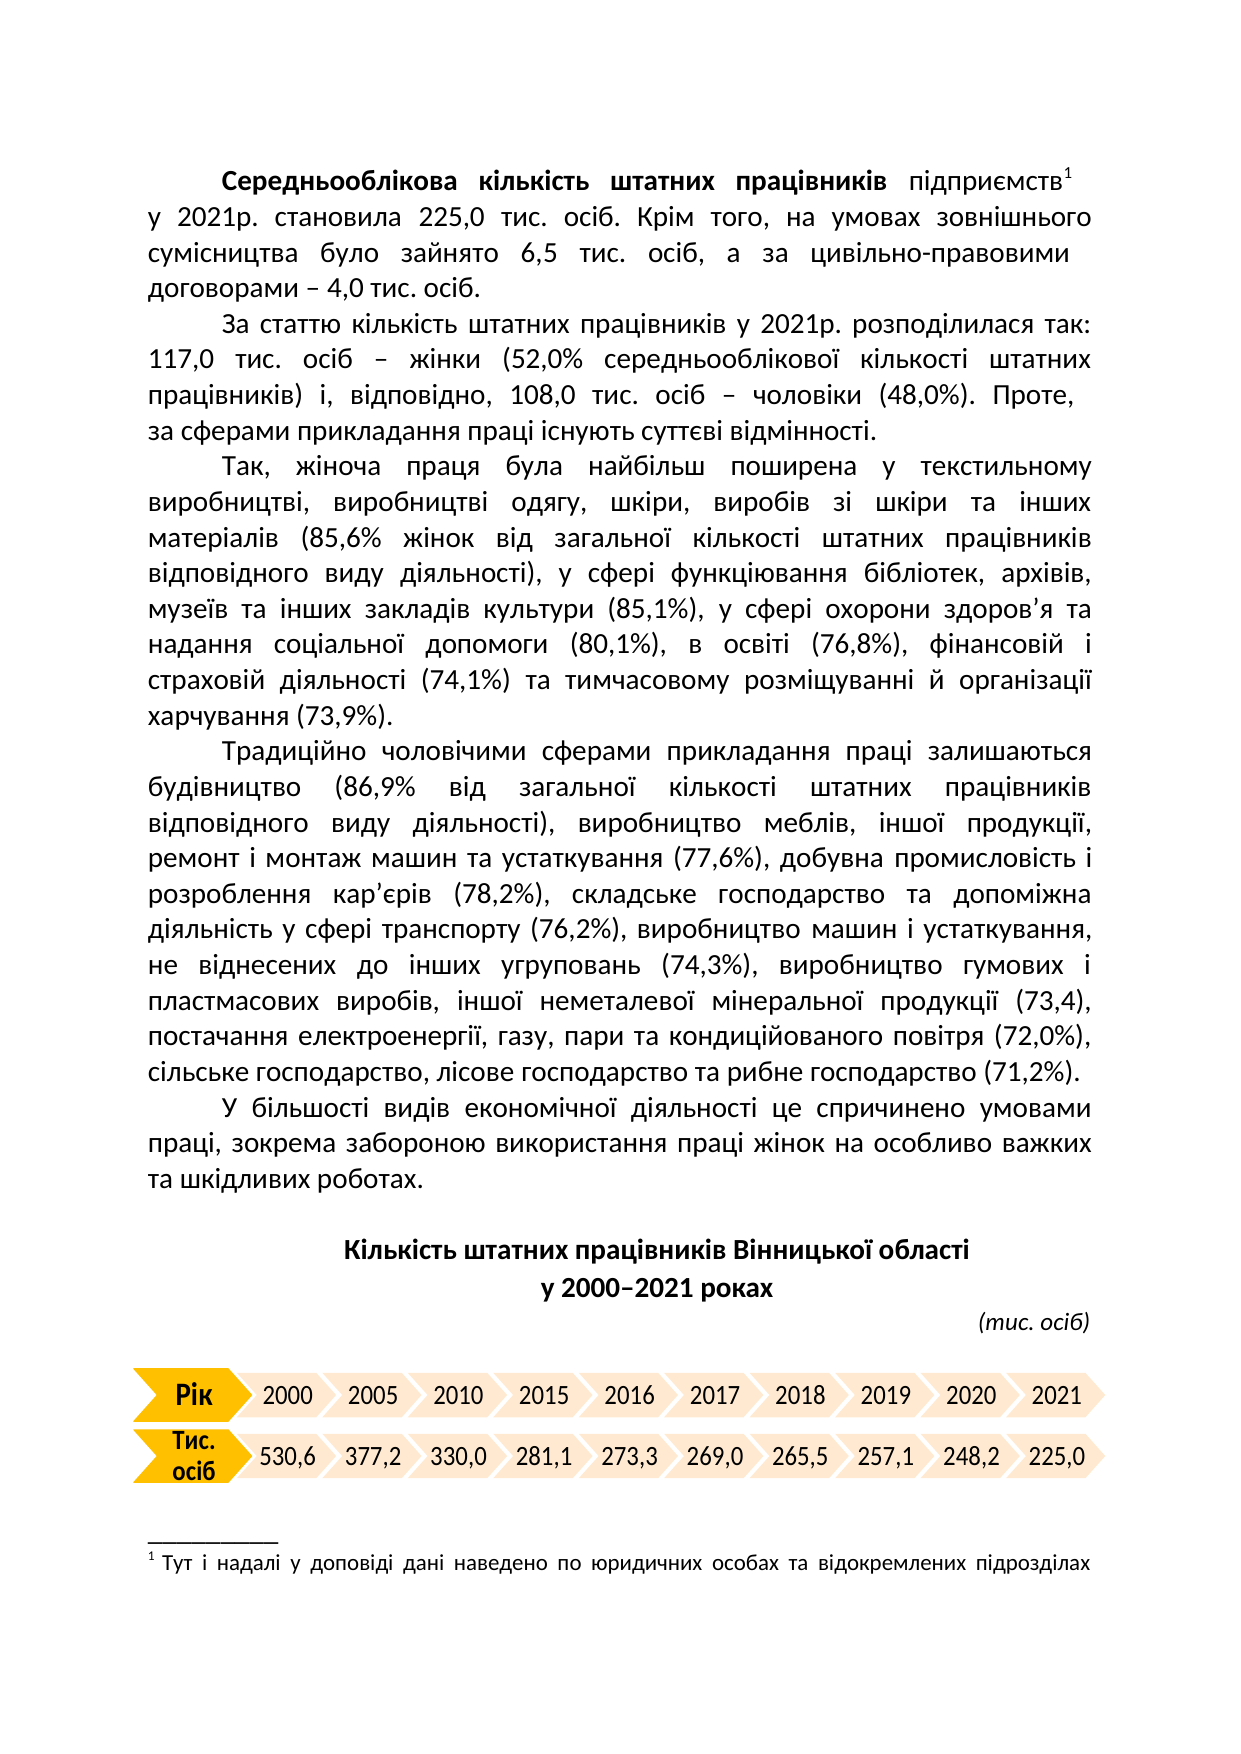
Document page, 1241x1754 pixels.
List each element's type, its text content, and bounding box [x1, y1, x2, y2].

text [148, 1548, 1092, 1576]
text Середньооблікова кількість штатних працівників підприємств1 у 2021р. становила 225,0 тис. осіб. Крім того, на умовах зовнішнього сумісництва було зайнято 6,5 тис. осіб, а за цивільно-правовими договорами – 4,0 тис. осіб. [148, 162, 1092, 305]
text у 2000–2021 роках [148, 1269, 1092, 1304]
text (тис. осіб) [148, 1306, 1092, 1337]
text Кількість штатних працівників Вінницької області [148, 1231, 1092, 1267]
text Традиційно чоловічими сферами прикладання праці залишаються будівництво (86,9% від загальної кількості штатних працівників відповідного виду діяльності), виробництво меблів, іншої продукції, ремонт і монтаж машин та устаткування (77,6%), добувна промисловість і розроблення кар’єрів (78,2%), складське господарство та допоміжна діяльність у сфері транспорту (76,2%), виробництво машин і устаткування, не віднесених до інших угруповань (74,3%), виробництво гумових і пластмасових виробів, іншої неметалевої мінеральної продукції (73,4), постачання електроенергії, газу, пари та кондиційованого повітря (72,0%), сільське господарство, лісове господарство та рибне господарство (71,2%). [148, 732, 1092, 1089]
text У більшості видів економічної діяльності це спричинено умовами праці, зокрема забороною використання праці жінок на особливо важких та шкідливих роботах. [148, 1089, 1092, 1196]
text За статтю кількість штатних працівників у 2021р. розподілилася так: 117,0 тис. осіб – жінки (52,0% середньооблікової кількості штатних працівників) і, відповідно, 108,0 тис. осіб – чоловіки (48,0%). Проте, за сферами прикладання праці існують суттєві відмінності. [148, 305, 1092, 447]
text _________ [148, 1512, 1092, 1548]
text Так, жіноча праця була найбільш поширена у текстильному виробництві, виробництві одягу, шкіри, виробів зі шкіри та інших матеріалів (85,6% жінок від загальної кількості штатних працівників відповідного виду діяльності), у сфері функціювання бібліотек, архівів, музеїв та інших закладів культури (85,1%), у сфері охорони здоров’я та надання соціальної допомоги (80,1%), в освіті (76,8%), фінансовій і страховій діяльності (74,1%) та тимчасовому розміщуванні й організації харчування (73,9%). [148, 447, 1092, 732]
